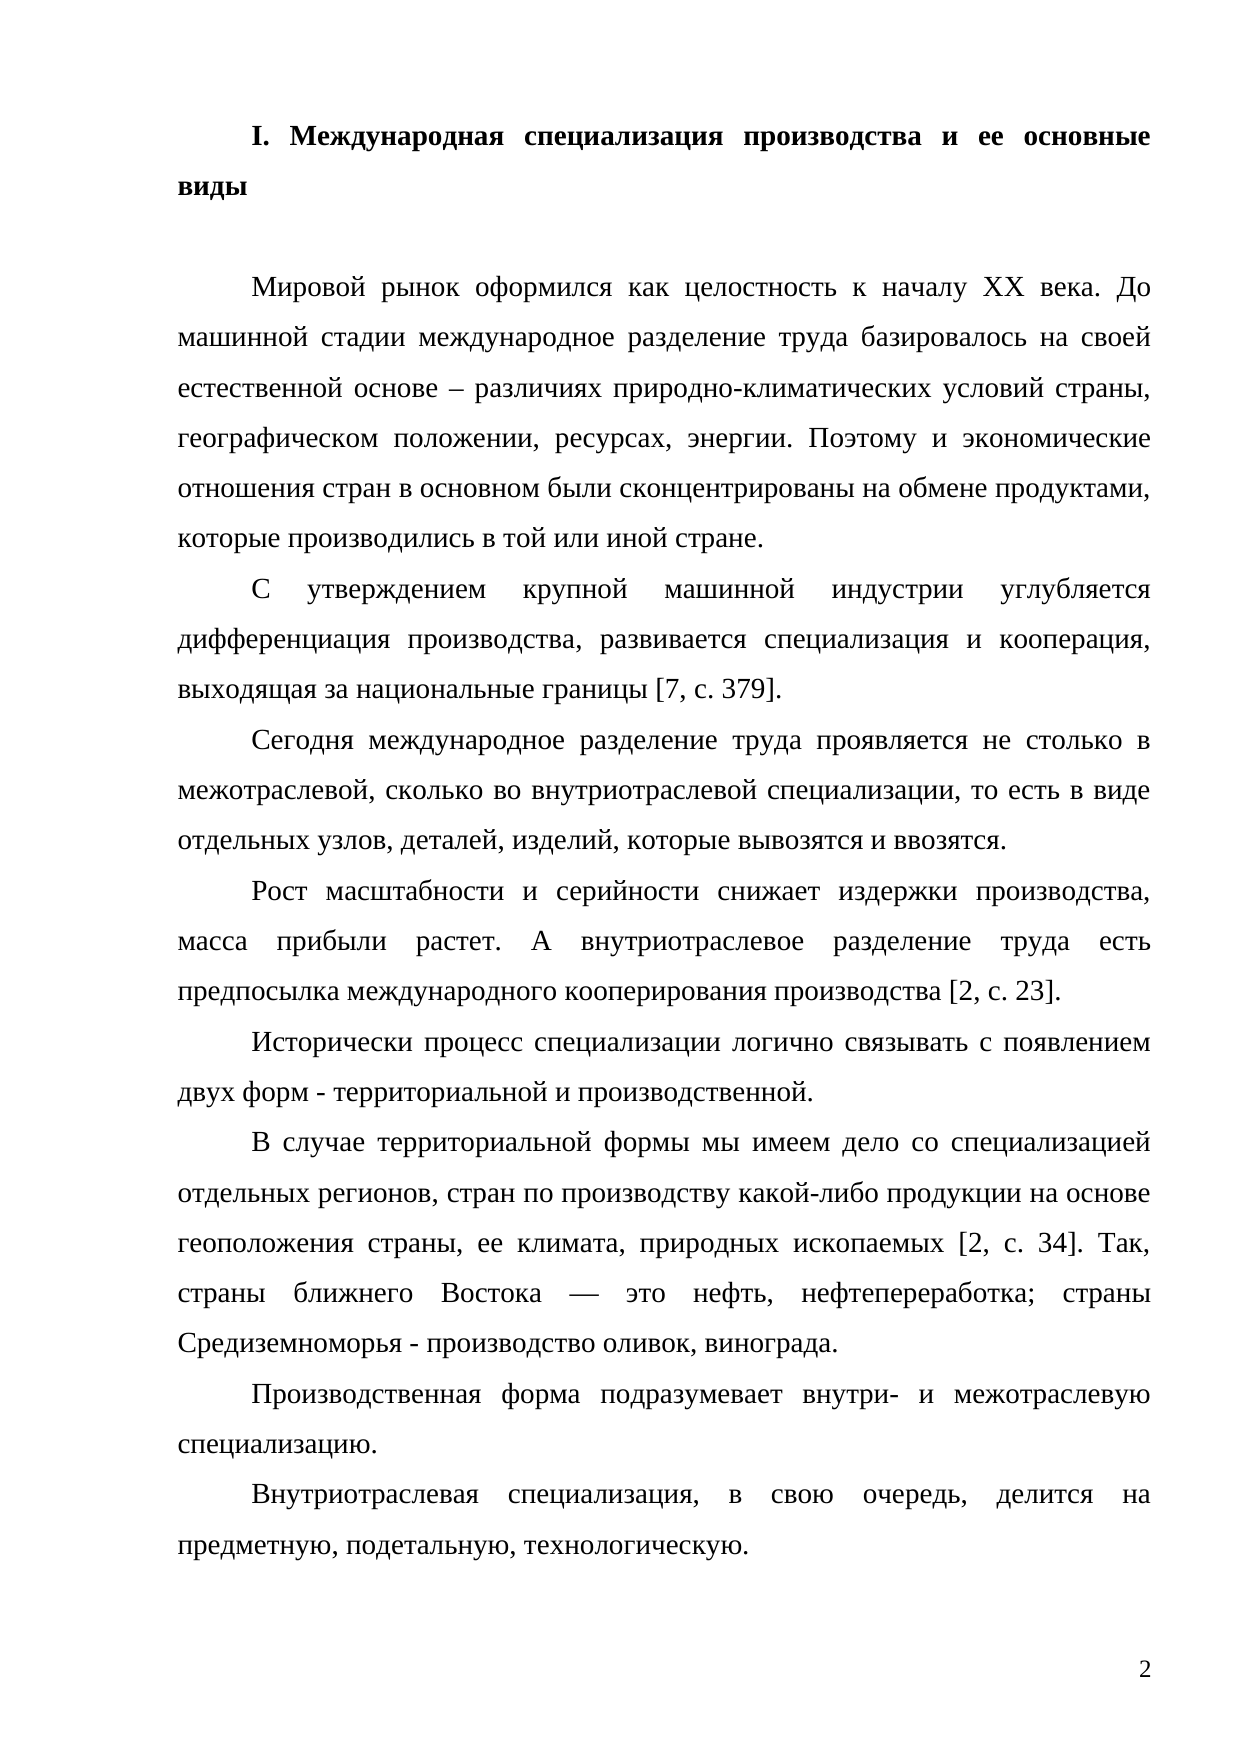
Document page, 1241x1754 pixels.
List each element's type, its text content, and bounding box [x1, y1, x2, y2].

text I. Международная специализация производства и ее основные виды [177, 118, 1152, 202]
text Внутриотраслевая специализация, в свою очередь, делится на предметную, подетальную, технологическую. [177, 1477, 1152, 1560]
text С утверждением крупной машинной индустрии углубляется дифференциация производства, развивается специализация и кооперация, выходящая за национальные границы [7, с. 379]. [177, 571, 1152, 705]
text Сегодня международное разделение труда проявляется не столько в межотраслевой, сколько во внутриотраслевой специализации, то есть в виде отдельных узлов, деталей, изделий, которые вывозятся и ввозятся. [177, 722, 1152, 856]
text В случае территориальной формы мы имеем дело со специализацией отдельных регионов, стран по производству какой-либо продукции на основе геоположения страны, ее климата, природных ископаемых [2, с. 34]. Так, страны ближнего Востока — это нефть, нефтепереработка; страны Средиземноморья - производство оливок, винограда. [177, 1124, 1152, 1359]
text Исторически процесс специализации логично связывать с появлением двух форм - территориальной и производственной. [177, 1024, 1152, 1108]
text Рост масштабности и серийности снижает издержки производства, масса прибыли растет. А внутриотраслевое разделение труда есть предпосылка международного кооперирования производства [2, с. 23]. [177, 873, 1152, 1007]
text Мировой рынок оформился как целостность к началу XX века. До машинной стадии международное разделение труда базировалось на своей естественной основе – различиях природно-климатических условий страны, географическом положении, ресурсах, энергии. Поэтому и экономические отношения стран в основном были сконцентрированы на обмене продуктами, которые производились в той или иной стране. [177, 269, 1152, 554]
text Производственная форма подразумевает внутри- и межотраслевую специализацию. [177, 1376, 1152, 1460]
